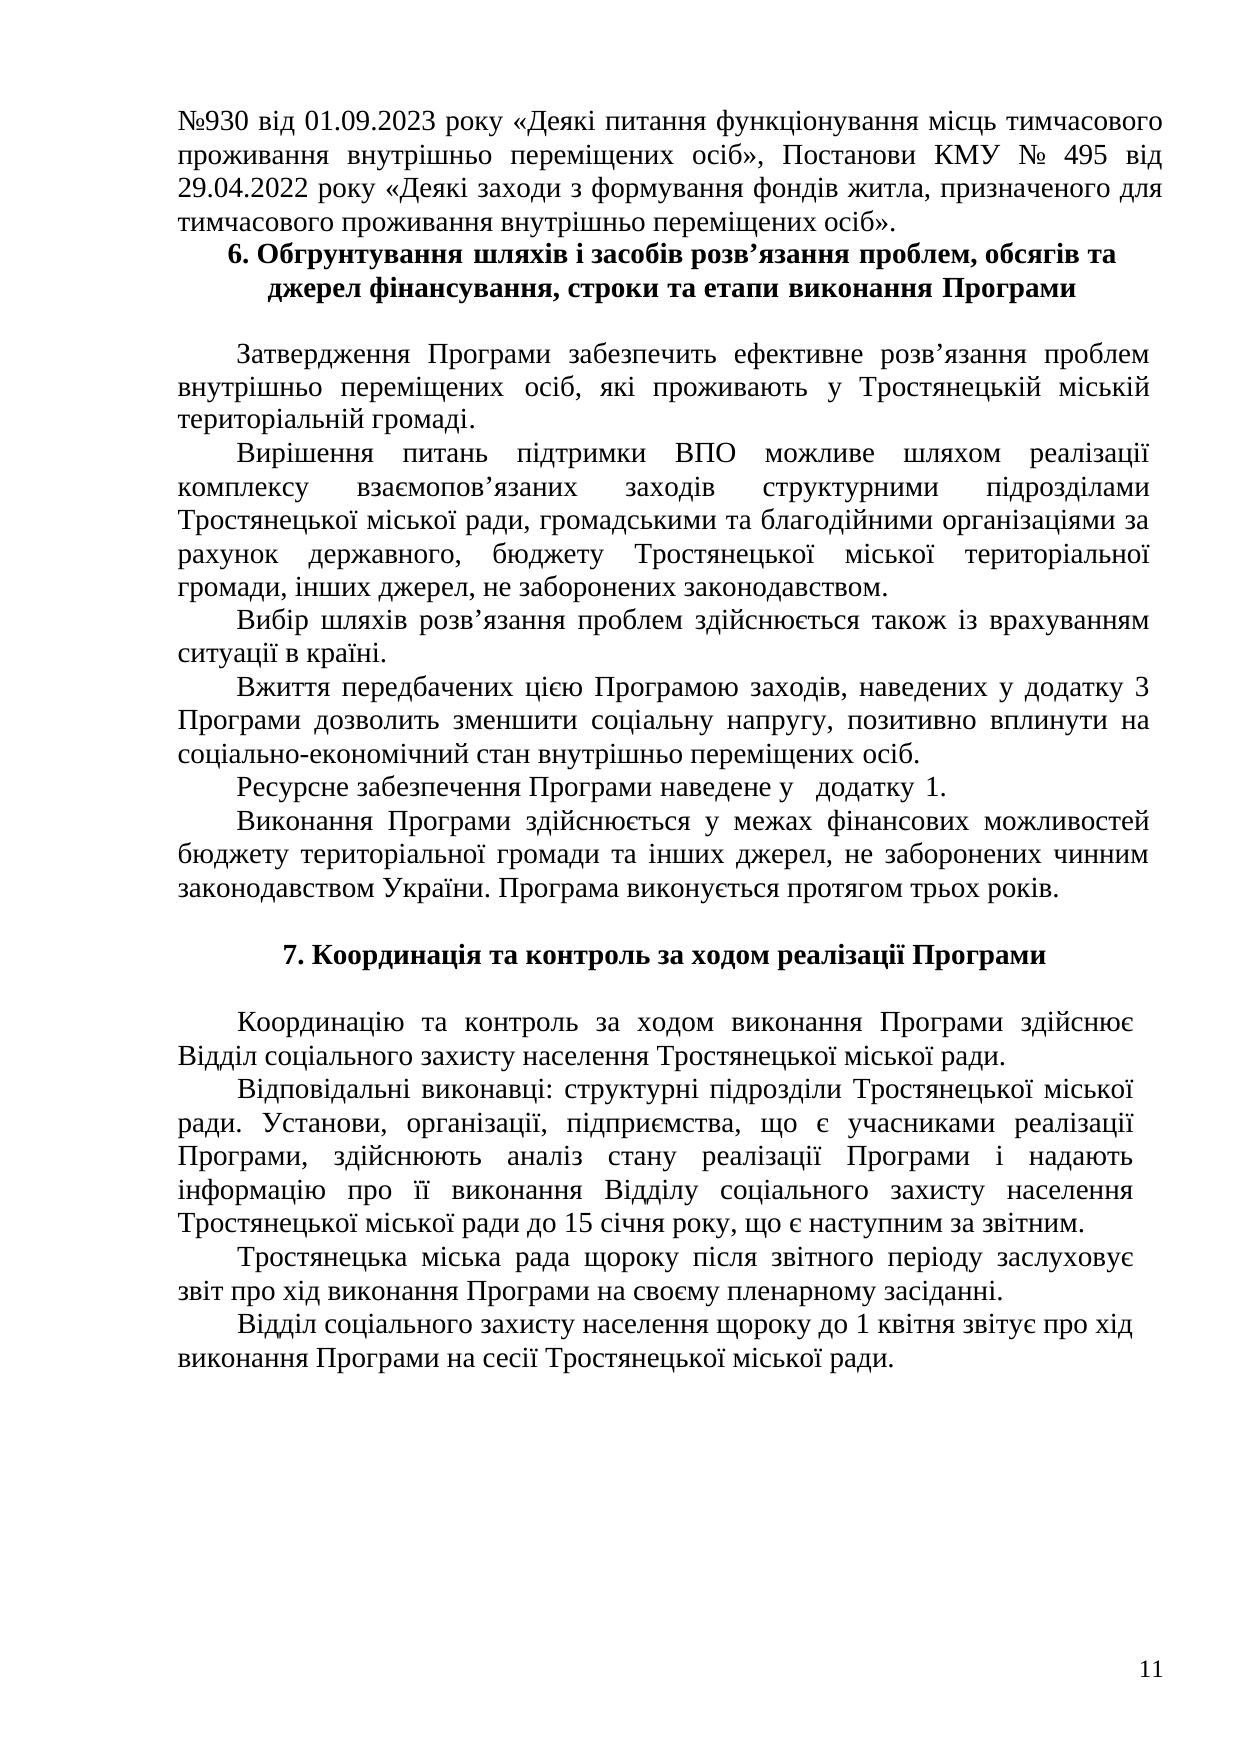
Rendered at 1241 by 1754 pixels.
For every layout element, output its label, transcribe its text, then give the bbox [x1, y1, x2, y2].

text Координацію та контроль за ходом виконання Програми здійснює Відділ соціального захисту населення Тростянецької міської ради. [177, 1004, 1134, 1071]
text Виконання Програми здійснюється у межах фінансових можливостей бюджету територіальної громади та інших джерел, не заборонених чинним законодавством України. Програма виконується протягом трьох років. [177, 803, 1150, 904]
text Ресурсне забезпечення Програми наведене у додатку 1. [177, 769, 1150, 803]
text Відділ соціального захисту населення щороку до 1 квітня звітує про хід виконання Програми на сесії Тростянецької міської ради. [177, 1306, 1134, 1373]
text Тростянецька міська рада щороку після звітного періоду заслуховує звіт про хід виконання Програми на своєму пленарному засіданні. [177, 1239, 1134, 1306]
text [177, 103, 1163, 238]
text Вибір шляхів розв’язання проблем здійснюється також із врахуванням ситуації в країні. [177, 603, 1150, 669]
text Відповідальні виконавці: структурні підрозділи Тростянецької міської ради. Установи, організації, підприємства, що є учасниками реалізації Програми, здійснюють аналіз стану реалізації Програми i надають інформацію про її виконання Відділу соціального захисту населення Тростянецької міської ради до 15 січня року, що є наступним за звітним. [177, 1071, 1134, 1239]
text 7. Координація та контроль за ходом реалізації Програми [177, 937, 1151, 971]
text Вжиття передбачених цією Програмою заходів, наведених у додатку 3 Програми дозволить зменшити соціальну напругу, позитивно вплинути на соціально-економічний стан внутрішньо переміщених осіб. [177, 669, 1150, 769]
subtitle 6. Обгрунтування шляхів i засобів розв’язання проблем, обсягів та джерел фінансування, строки та етапи виконання Програми [177, 238, 1166, 303]
text Затвердження Програми забезпечить ефективне розв’язання проблем внутрішньо переміщених осіб, які проживають у Тростянецькій міській територіальній громаді. [177, 338, 1150, 435]
text Вирішення питань підтримки ВПО можливе шляхом реалізації комплексу взаємопов’язаних заходів структурними підрозділами Тростянецької міської ради, громадськими та благодійними організаціями за рахунок державного, бюджету Тростянецької міської територіальної громади, інших джерел, не заборонених законодaвствoм. [177, 435, 1150, 603]
